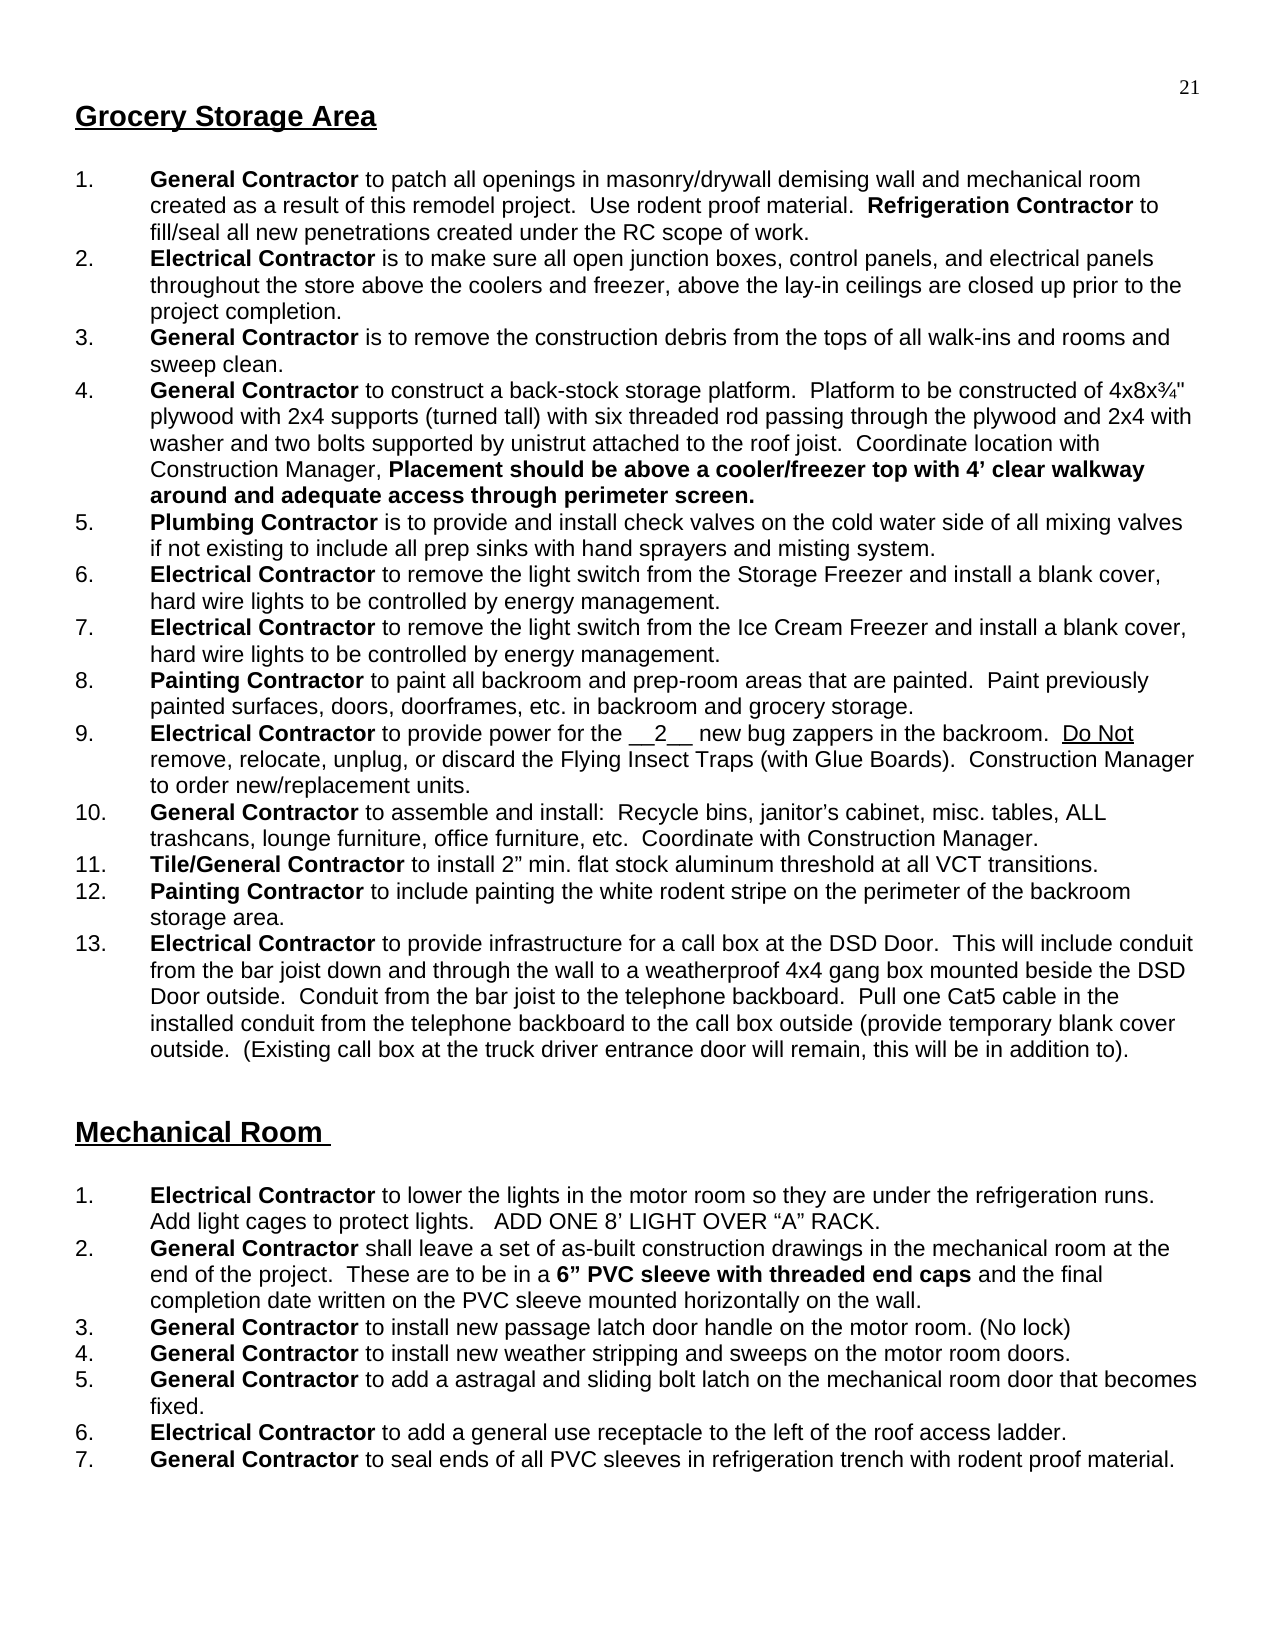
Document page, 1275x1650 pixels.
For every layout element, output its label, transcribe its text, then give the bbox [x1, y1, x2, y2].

subtitle Grocery Storage Area [75, 99, 1200, 166]
list General Contractor to patch all openings in masonry/drywall demising wall and mechanical room created as a result of this remodel project. Use rodent proof material. Refrigeration Contractor to fill/seal all new penetrations created under the RC scope of work. [75, 166, 1200, 245]
subtitle Mechanical Room [75, 1115, 1200, 1148]
list General Contractor to add a astragal and sliding bolt latch on the mechanical room door that becomes fixed. [75, 1366, 1200, 1419]
list General Contractor to construct a back-stock storage platform. Platform to be constructed of 4x8x¾" plywood with 2x4 supports (turned tall) with six threaded rod passing through the plywood and 2x4 with washer and two bolts supported by unistrut attached to the roof joist. Coordinate location with Construction Manager, Placement should be above a cooler/freezer top with 4’ clear walkway around and adequate access through perimeter screen. [75, 377, 1200, 509]
list Painting Contractor to include painting the white rodent stripe on the perimeter of the backroom storage area. [75, 878, 1200, 930]
list Tile/General Contractor to install 2” min. flat stock aluminum threshold at all VCT transitions. [75, 851, 1200, 878]
list Plumbing Contractor is to provide and install check valves on the cold water side of all mixing valves if not existing to include all prep sinks with hand sprayers and misting system. [75, 509, 1200, 561]
list General Contractor to seal ends of all PVC sleeves in refrigeration trench with rodent proof material. [75, 1446, 1200, 1472]
list General Contractor to assemble and install: Recycle bins, janitor’s cabinet, misc. tables, ALL trashcans, lounge furniture, office furniture, etc. Coordinate with Construction Manager. [75, 799, 1200, 851]
list General Contractor is to remove the construction debris from the tops of all walk-ins and rooms and sweep clean. [75, 324, 1200, 377]
list Electrical Contractor to add a general use receptacle to the left of the roof access ladder. [75, 1419, 1200, 1446]
list Electrical Contractor to provide power for the __2__ new bug zappers in the backroom. Do Not remove, relocate, unplug, or discard the Flying Insect Traps (with Glue Boards). Construction Manager to order new/replacement units. [75, 719, 1200, 799]
list Electrical Contractor to lower the lights in the motor room so they are under the refrigeration runs. Add light cages to protect lights. ADD ONE 8’ LIGHT OVER “A” RACK. [75, 1182, 1200, 1235]
list Electrical Contractor to remove the light switch from the Ice Cream Freezer and install a blank cover, hard wire lights to be controlled by energy management. [75, 614, 1200, 667]
list Painting Contractor to paint all backroom and prep-room areas that are painted. Paint previously painted surfaces, doors, doorframes, etc. in backroom and grocery storage. [75, 667, 1200, 719]
list General Contractor shall leave a set of as-built construction drawings in the mechanical room at the end of the project. These are to be in a 6” PVC sleeve with threaded end caps and the final completion date written on the PVC sleeve mounted horizontally on the wall. [75, 1235, 1200, 1314]
list Electrical Contractor is to make sure all open junction boxes, control panels, and electrical panels throughout the store above the coolers and freezer, above the lay-in ceilings are closed up prior to the project completion. [75, 245, 1200, 324]
list General Contractor to install new weather stripping and sweeps on the motor room doors. [75, 1340, 1200, 1366]
list General Contractor to install new passage latch door handle on the motor room. (No lock) [75, 1314, 1200, 1340]
list Electrical Contractor to remove the light switch from the Storage Freezer and install a blank cover, hard wire lights to be controlled by energy management. [75, 561, 1200, 614]
list Electrical Contractor to provide infrastructure for a call box at the DSD Door. This will include conduit from the bar joist down and through the wall to a weatherproof 4x4 gang box mounted beside the DSD Door outside. Conduit from the bar joist to the telephone backboard. Pull one Cat5 cable in the installed conduit from the telephone backboard to the call box outside (provide temporary blank cover outside. (Existing call box at the truck driver entrance door will remain, this will be in addition to). [75, 930, 1200, 1062]
